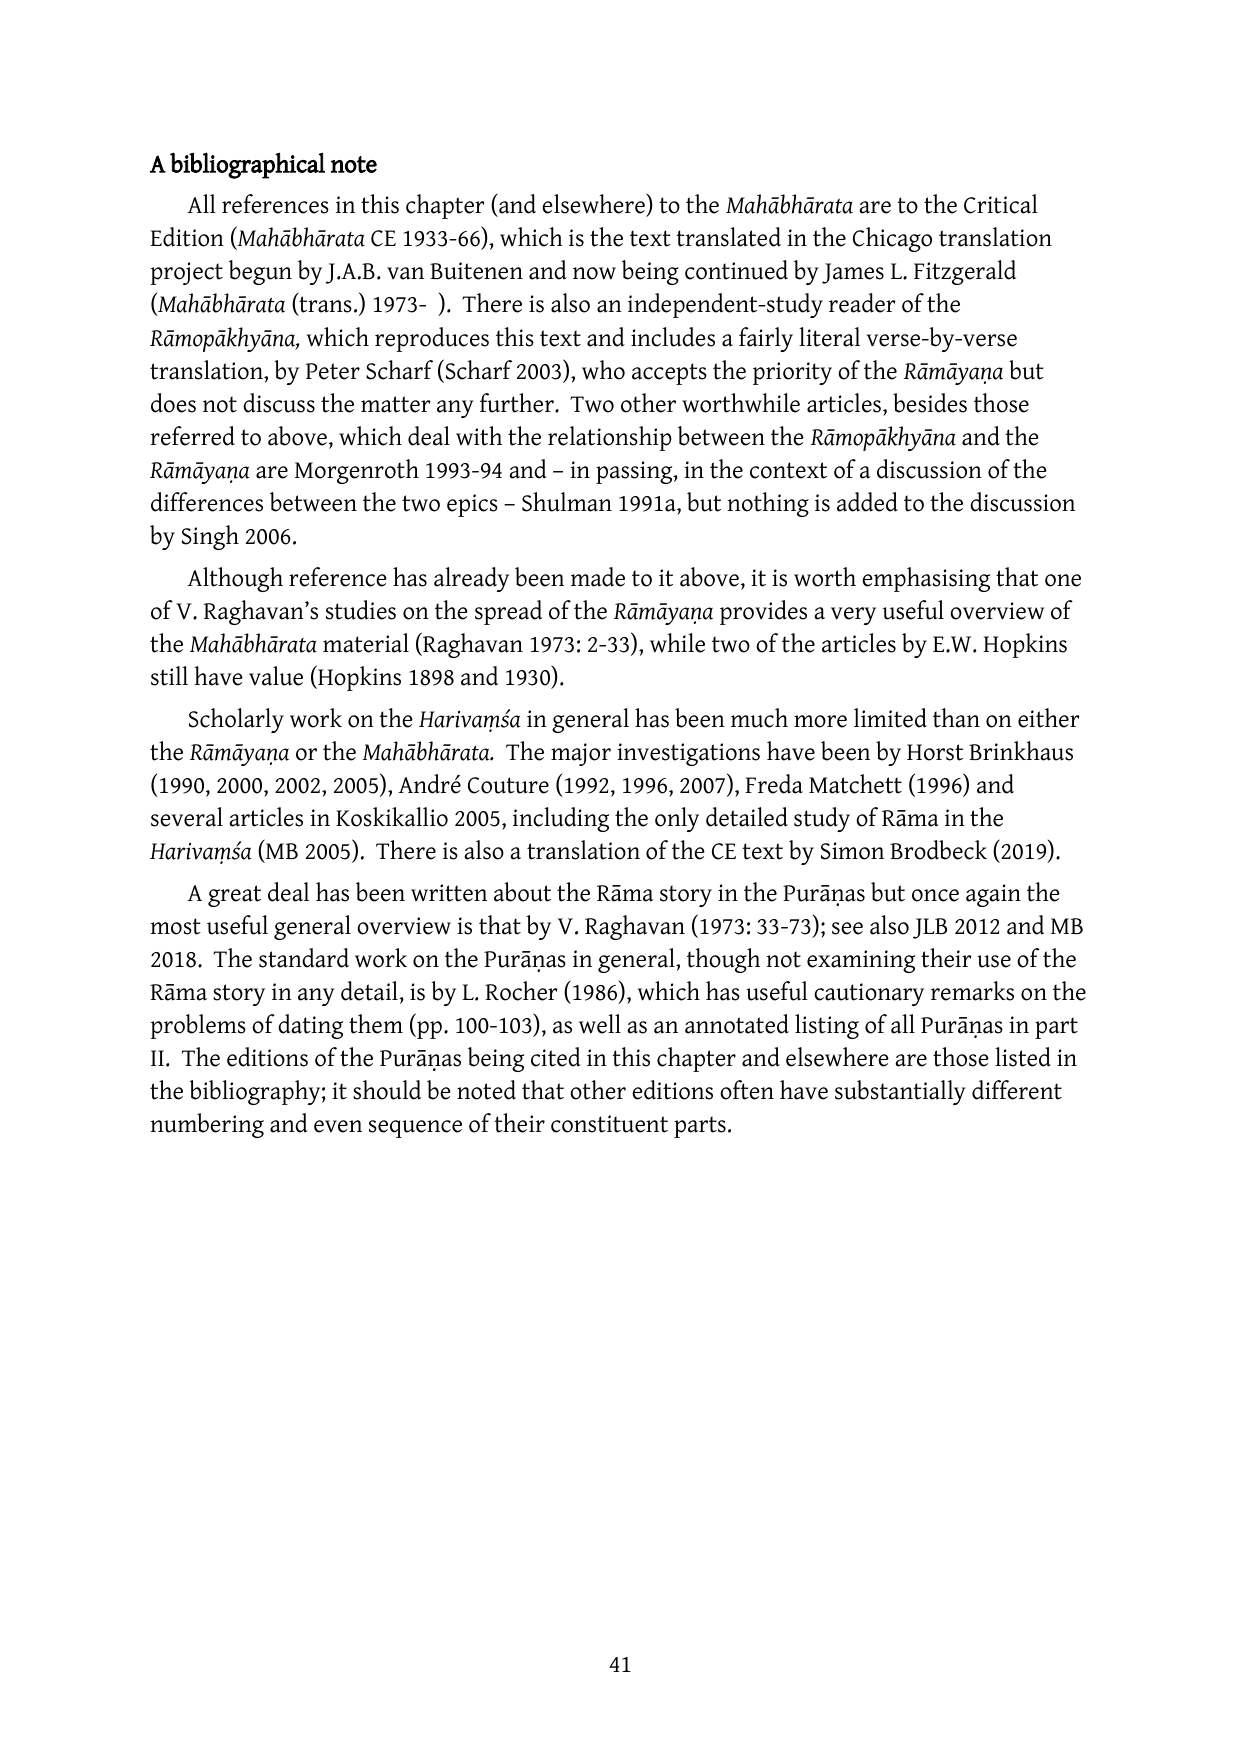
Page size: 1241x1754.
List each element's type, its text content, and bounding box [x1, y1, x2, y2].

text All references in this chapter (and elsewhere) to the Mahābhārata are to the Critical Edition (Mahābhārata CE 1933-66), which is the text translated in the Chicago translation project begun by J.A.B. van Buitenen and now being continued by James L. Fitzgerald (Mahābhārata (trans.) 1973- ). There is also an independent-study reader of the Rāmopākhyāna, which reproduces this text and includes a fairly literal verse-by-verse translation, by Peter Scharf (Scharf 2003), who accepts the priority of the Rāmāyaṇa but does not discuss the matter any further. Two other worthwhile articles, besides those referred to above, which deal with the relationship between the Rāmopākhyāna and the Rāmāyaṇa are Morgenroth 1993-94 and – in passing, in the context of a discussion of the differences between the two epics – Shulman 1991a, but nothing is added to the discussion by Singh 2006. [150, 191, 1090, 552]
text Scholarly work on the Harivaṃśa in general has been much more limited than on either the Rāmāyaṇa or the Mahābhārata. The major investigations have been by Horst Brinkhaus (1990, 2000, 2002, 2005), André Couture (1992, 1996, 2007), Freda Matchett (1996) and several articles in Koskikallio 2005, including the only detailed study of Rāma in the Harivaṃśa (MB 2005). There is also a translation of the CE text by Simon Brodbeck (2019). [150, 705, 1090, 866]
text Although reference has already been made to it above, it is worth emphasising that one of V. Raghavan’s studies on the spread of the Rāmāyaṇa provides a very useful overview of the Mahābhārata material (Raghavan 1973: 2-33), while two of the articles by E.W. Hopkins still have value (Hopkins 1898 and 1930). [150, 564, 1090, 692]
text A great deal has been written about the Rāma story in the Purāṇas but once again the most useful general overview is that by V. Raghavan (1973: 33-73); see also JLB 2012 and MB 2018. The standard work on the Purāṇas in general, though not examining their use of the Rāma story in any detail, is by L. Rocher (1986), which has useful cautionary remarks on the problems of dating them (pp. 100-103), as well as an annotated listing of all Purāṇas in part II. The editions of the Purāṇas being cited in this chapter and elsewhere are those listed in the bibliography; it should be noted that other editions often have substantially different numbering and even sequence of their constituent parts. [150, 879, 1090, 1140]
text A bibliographical note [150, 150, 1090, 179]
